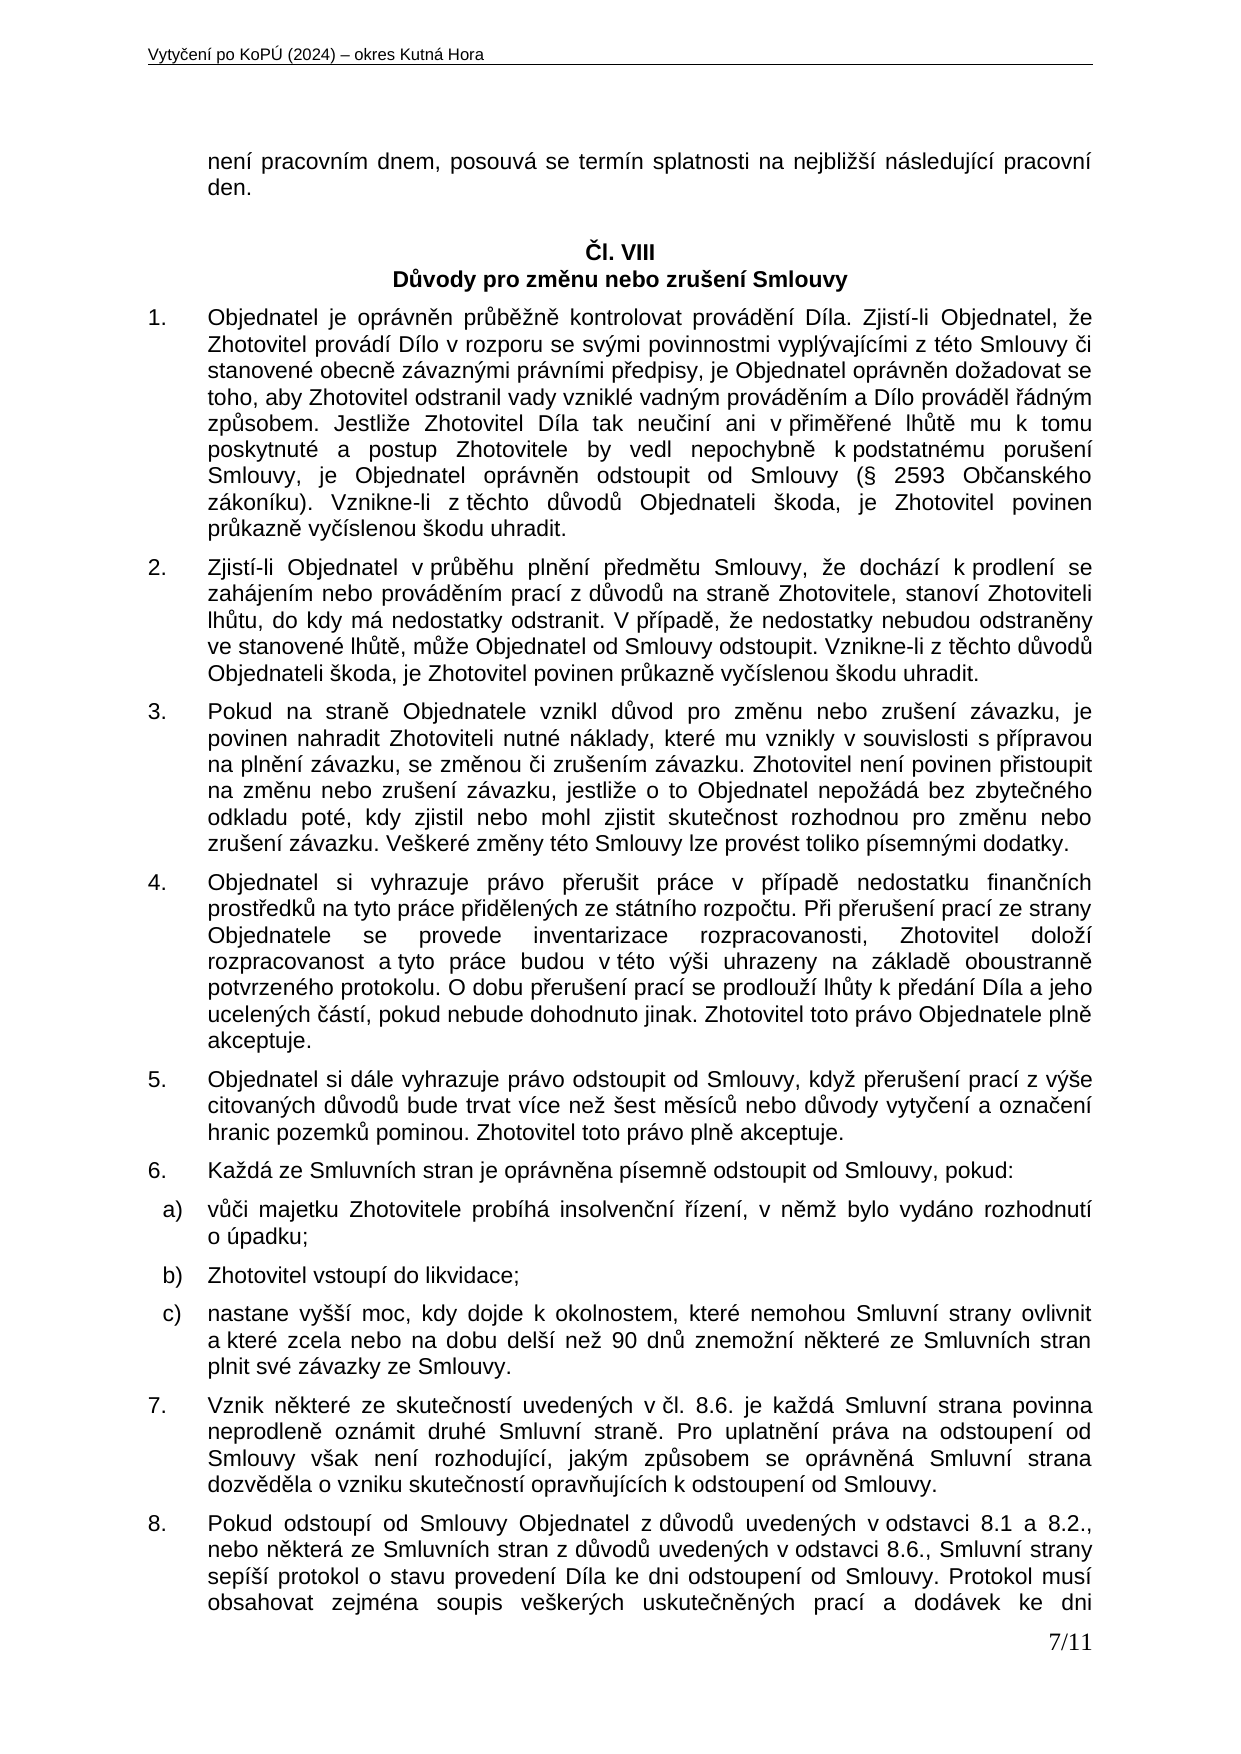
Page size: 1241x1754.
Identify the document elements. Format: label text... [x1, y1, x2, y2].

list Zhotovitel vstoupí do likvidace; [162, 1262, 1093, 1288]
subtitle Důvody pro změnu nebo zrušení Smlouvy [148, 266, 1093, 292]
list Každá ze Smluvních stran je oprávněna písemně odstoupit od Smlouvy, pokud: [148, 1157, 1093, 1184]
list nastane vyšší moc, kdy dojde k okolnostem, které nemohou Smluvní strany ovlivnit a které zcela nebo na dobu delší než 90 dnů znemožní některé ze Smluvních stran plnit své závazky ze Smlouvy. [162, 1300, 1093, 1379]
list Objednatel je oprávněn průběžně kontrolovat provádění Díla. Zjistí-li Objednatel, že Zhotovitel provádí Dílo v rozporu se svými povinnostmi vyplývajícími z této Smlouvy či stanovené obecně závaznými právními předpisy, je Objednatel oprávněn dožadovat se toho, aby Zhotovitel odstranil vady vzniklé vadným prováděním a Dílo prováděl řádným způsobem. Jestliže Zhotovitel Díla tak neučiní ani v přiměřené lhůtě mu k tomu poskytnuté a postup Zhotovitele by vedl nepochybně k podstatnému porušení Smlouvy, je Objednatel oprávněn odstoupit od Smlouvy (§ 2593 Občanského zákoníku). Vznikne-li z těchto důvodů Objednateli škoda, je Zhotovitel povinen průkazně vyčíslenou škodu uhradit. [148, 304, 1093, 542]
list vůči majetku Zhotovitele probíhá insolvenční řízení, v němž bylo vydáno rozhodnutí o úpadku; [162, 1196, 1093, 1249]
list Objednatel si vyhrazuje právo přerušit práce v případě nedostatku finančních prostředků na tyto práce přidělených ze státního rozpočtu. Při přerušení prací ze strany Objednatele se provede inventarizace rozpracovanosti, Zhotovitel doloží rozpracovanost a tyto práce budou v této výši uhrazeny na základě oboustranně potvrzeného protokolu. O dobu přerušení prací se prodlouží lhůty k předání Díla a jeho ucelených částí, pokud nebude dohodnuto jinak. Zhotovitel toto právo Objednatele plně akceptuje. [148, 869, 1093, 1053]
list Zjistí-li Objednatel v průběhu plnění předmětu Smlouvy, že dochází k prodlení se zahájením nebo prováděním prací z důvodů na straně Zhotovitele, stanoví Zhotoviteli lhůtu, do kdy má nedostatky odstranit. V případě, že nedostatky nebudou odstraněny ve stanovené lhůtě, může Objednatel od Smlouvy odstoupit. Vznikne-li z těchto důvodů Objednateli škoda, je Zhotovitel povinen průkazně vyčíslenou škodu uhradit. [148, 554, 1093, 686]
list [148, 148, 1093, 200]
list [148, 1510, 1093, 1615]
list Objednatel si dále vyhrazuje právo odstoupit od Smlouvy, když přerušení prací z výše citovaných důvodů bude trvat více než šest měsíců nebo důvody vytyčení a označení hranic pozemků pominou. Zhotovitel toto právo plně akceptuje. [148, 1066, 1093, 1145]
subtitle Čl. VIII [148, 239, 1093, 266]
list Pokud na straně Objednatele vznikl důvod pro změnu nebo zrušení závazku, je povinen nahradit Zhotoviteli nutné náklady, které mu vznikly v souvislosti s přípravou na plnění závazku, se změnou či zrušením závazku. Zhotovitel není povinen přistoupit na změnu nebo zrušení závazku, jestliže o to Objednatel nepožádá bez zbytečného odkladu poté, kdy zjistil nebo mohl zjistit skutečnost rozhodnou pro změnu nebo zrušení závazku. Veškeré změny této Smlouvy lze provést toliko písemnými dodatky. [148, 698, 1093, 856]
list Vznik některé ze skutečností uvedených v čl. 8.6. je každá Smluvní strana povinna neprodleně oznámit druhé Smluvní straně. Pro uplatnění práva na odstoupení od Smlouvy však není rozhodující, jakým způsobem se oprávněná Smluvní strana dozvěděla o vzniku skutečností opravňujících k odstoupení od Smlouvy. [148, 1392, 1093, 1497]
